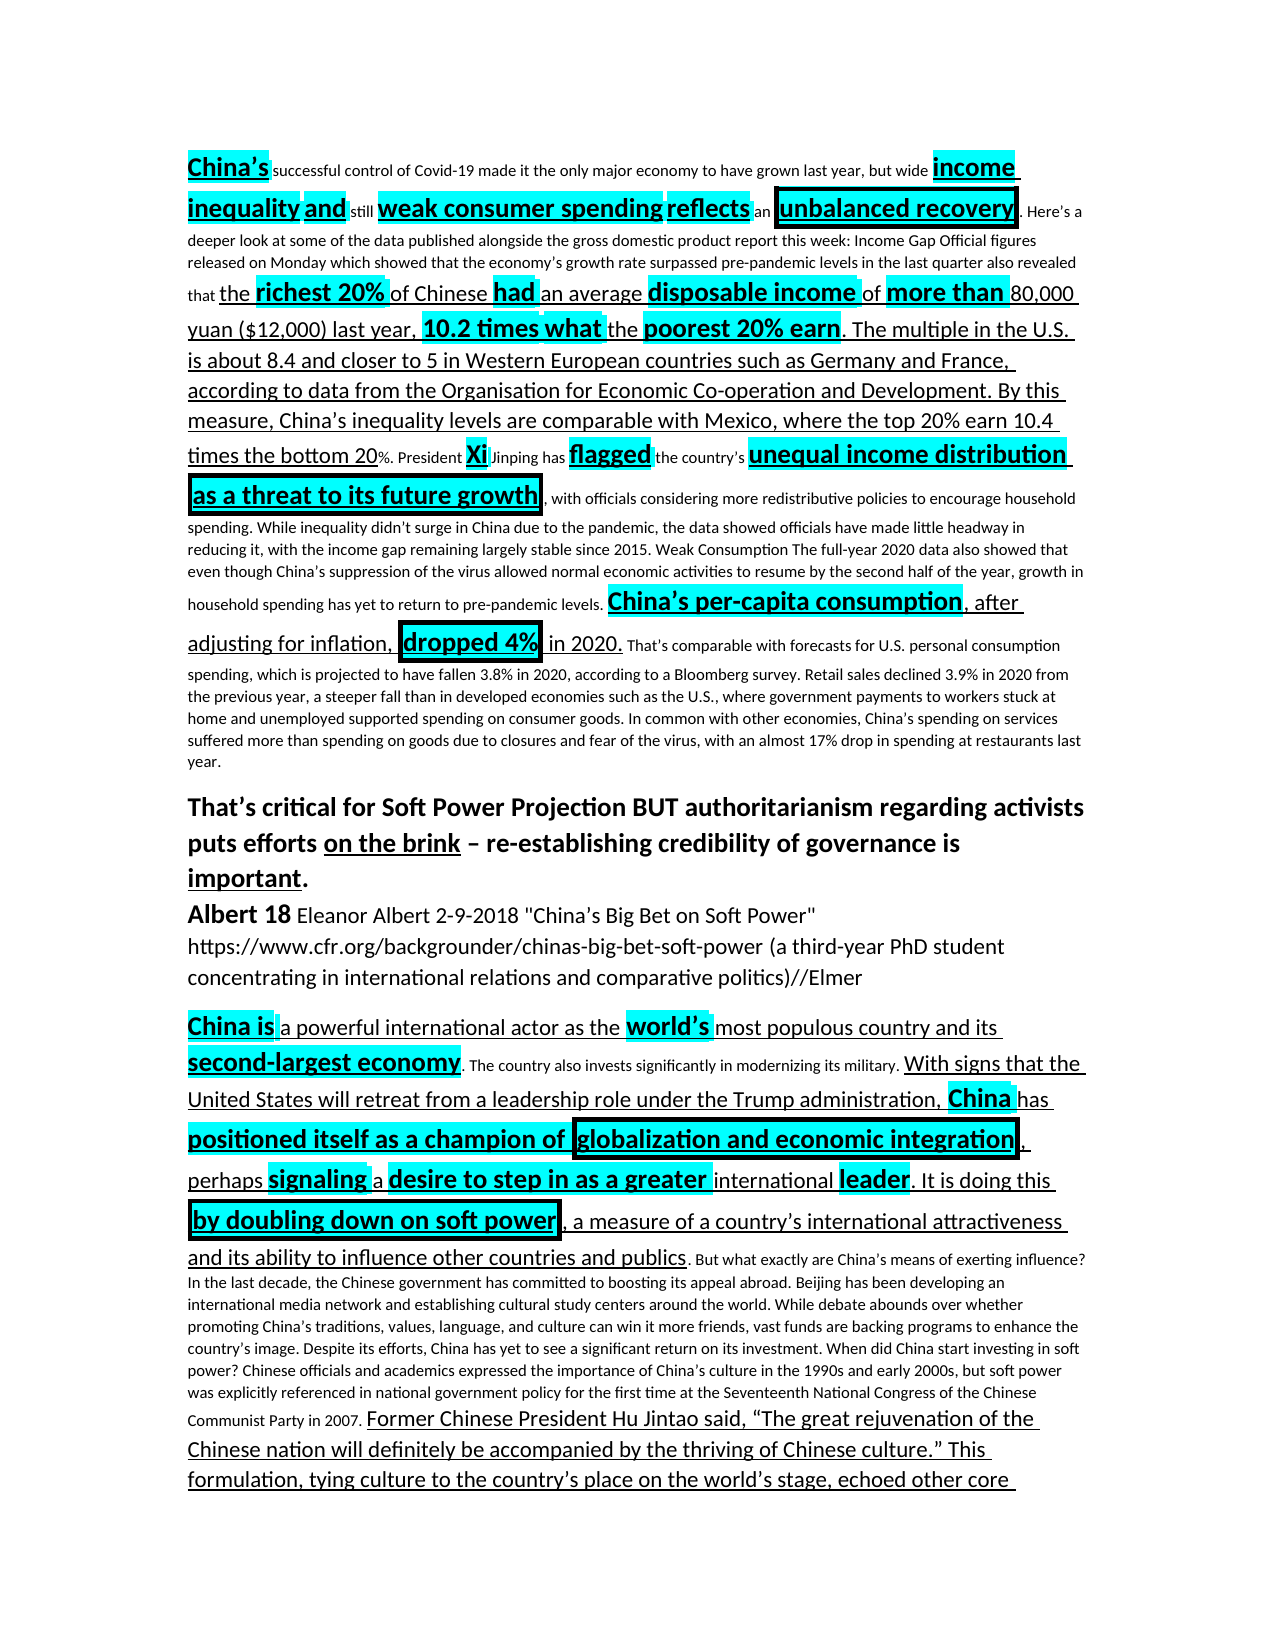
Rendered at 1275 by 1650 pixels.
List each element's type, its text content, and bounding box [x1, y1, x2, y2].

subtitle That’s critical for Soft Power Projection BUT authoritarianism regarding activists puts efforts on the brink – re-establishing credibility of governance is important. [187, 790, 1087, 894]
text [187, 1009, 1087, 1493]
text Albert 18 Eleanor Albert 2-9-2018 "China’s Big Bet on Soft Power" https://www.cfr.org/backgrounder/chinas-big-bet-soft-power (a third-year PhD student concentrating in international relations and comparative politics)//Elmer [187, 897, 1087, 991]
text China’s successful control of Covid-19 made it the only major economy to have grown last year, but wide income inequality and still weak consumer spending reflects an unbalanced recovery. Here’s a deeper look at some of the data published alongside the gross domestic product report this week: Income Gap Official figures released on Monday which showed that the economy’s growth rate surpassed pre-pandemic levels in the last quarter also revealed that the richest 20% of Chinese had an average disposable income of more than 80,000 yuan ($12,000) last year, 10.2 times what the poorest 20% earn. The multiple in the U.S. is about 8.4 and closer to 5 in Western European countries such as Germany and France, according to data from the Organisation for Economic Co-operation and Development. By this measure, China’s inequality levels are comparable with Mexico, where the top 20% earn 10.4 times the bottom 20%. President Xi Jinping has flagged the country’s unequal income distribution as a threat to its future growth, with officials considering more redistributive policies to encourage household spending. While inequality didn’t surge in China due to the pandemic, the data showed officials have made little headway in reducing it, with the income gap remaining largely stable since 2015. Weak Consumption The full-year 2020 data also showed that even though China’s suppression of the virus allowed normal economic activities to resume by the second half of the year, growth in household spending has yet to return to pre-pandemic levels. China’s per-capita consumption, after adjusting for inflation, dropped 4% in 2020. That’s comparable with forecasts for U.S. personal consumption spending, which is projected to have fallen 3.8% in 2020, according to a Bloomberg survey. Retail sales declined 3.9% in 2020 from the previous year, a steeper fall than in developed economies such as the U.S., where government payments to workers stuck at home and unemployed supported spending on consumer goods. In common with other economies, China’s spending on services suffered more than spending on goods due to closures and fear of the virus, with an almost 17% drop in spending at restaurants last year. [187, 150, 1087, 772]
